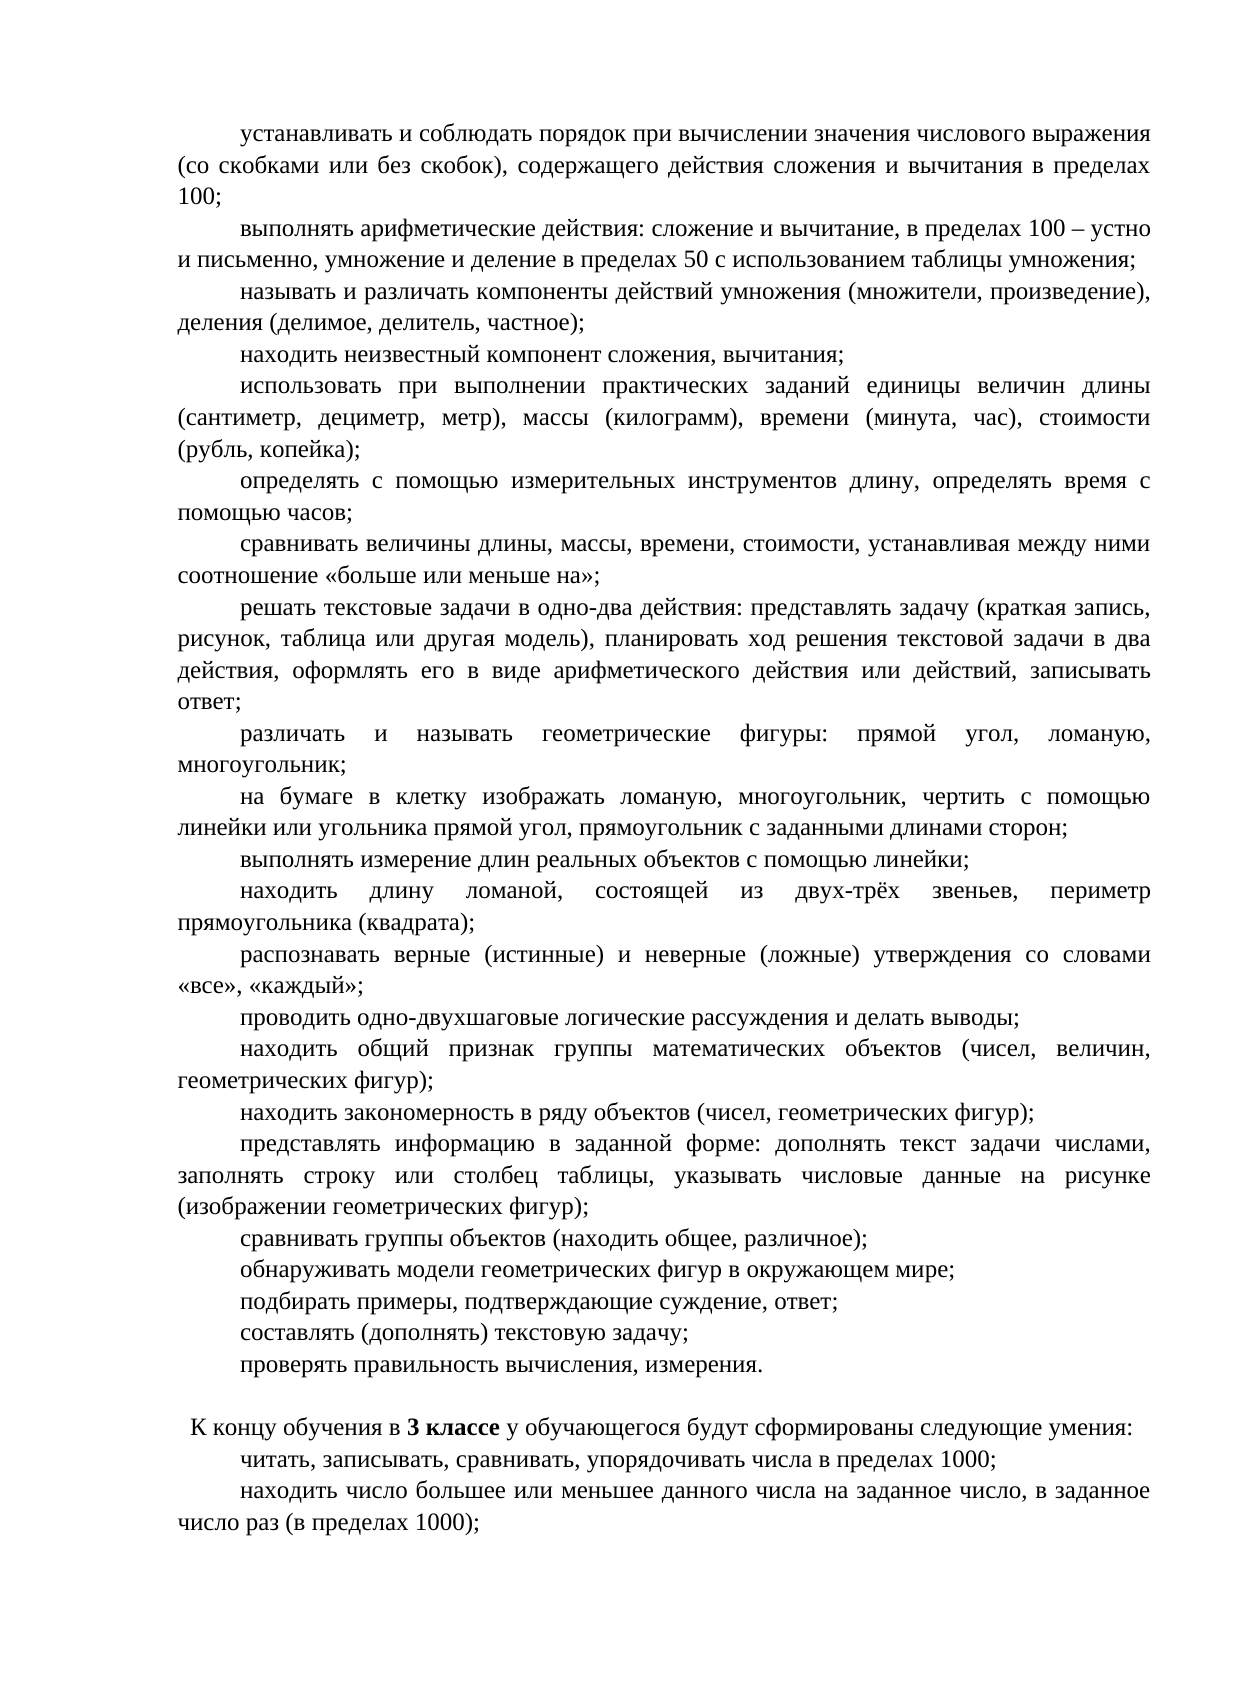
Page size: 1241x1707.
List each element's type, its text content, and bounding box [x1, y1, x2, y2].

text находить общий признак группы математических объектов (чисел, величин, геометрических фигур); [177, 1033, 1152, 1094]
text обнаруживать модели геометрических фигур в окружающем мире; [177, 1254, 1152, 1283]
text проверять правильность вычисления, измерения. [177, 1349, 1152, 1378]
text сравнивать группы объектов (находить общее, различное); [177, 1223, 1152, 1252]
text использовать при выполнении практических заданий единицы величин длины (сантиметр, дециметр, метр), массы (килограмм), времени (минута, час), стоимости (рубль, копейка); [177, 371, 1152, 462]
text определять с помощью измерительных инструментов длину, определять время с помощью часов; [177, 465, 1152, 526]
text находить длину ломаной, состоящей из двух-трёх звеньев, периметр прямоугольника (квадрата); [177, 876, 1152, 936]
text представлять информацию в заданной форме: дополнять текст задачи числами, заполнять строку или столбец таблицы, указывать числовые данные на рисунке (изображении геометрических фигур); [177, 1128, 1152, 1220]
text К концу обучения в 3 классе у обучающегося будут сформированы следующие умения: [190, 1412, 1152, 1441]
text выполнять арифметические действия: сложение и вычитание, в пределах 100 – устно и письменно, умножение и деление в пределах 50 с использованием таблицы умножения; [177, 213, 1152, 273]
text проводить одно-двухшаговые логические рассуждения и делать выводы; [177, 1002, 1152, 1031]
text распознавать верные (истинные) и неверные (ложные) утверждения со словами «все», «каждый»; [177, 939, 1152, 999]
text находить закономерность в ряду объектов (чисел, геометрических фигур); [177, 1097, 1152, 1125]
text устанавливать и соблюдать порядок при вычислении значения числового выражения (со скобками или без скобок), содержащего действия сложения и вычитания в пределах 100; [177, 118, 1152, 210]
text выполнять измерение длин реальных объектов с помощью линейки; [177, 844, 1152, 873]
text сравнивать величины длины, массы, времени, стоимости, устанавливая между ними соотношение «больше или меньше на»; [177, 528, 1152, 589]
text составлять (дополнять) текстовую задачу; [177, 1317, 1152, 1346]
text различать и называть геометрические фигуры: прямой угол, ломаную, многоугольник; [177, 718, 1152, 778]
text читать, записывать, сравнивать, упорядочивать числа в пределах 1000; [177, 1444, 1152, 1472]
text называть и различать компоненты действий умножения (множители, произведение), деления (делимое, делитель, частное); [177, 276, 1152, 336]
text подбирать примеры, подтверждающие суждение, ответ; [177, 1286, 1152, 1315]
text решать текстовые задачи в одно-два действия: представлять задачу (краткая запись, рисунок, таблица или другая модель), планировать ход решения текстовой задачи в два действия, оформлять его в виде арифметического действия или действий, записывать ответ; [177, 592, 1152, 715]
text находить неизвестный компонент сложения, вычитания; [177, 339, 1152, 368]
text находить число большее или меньшее данного числа на заданное число, в заданное число раз (в пределах 1000); [177, 1475, 1152, 1536]
text на бумаге в клетку изображать ломаную, многоугольник, чертить с помощью линейки или угольника прямой угол, прямоугольник с заданными длинами сторон; [177, 781, 1152, 841]
